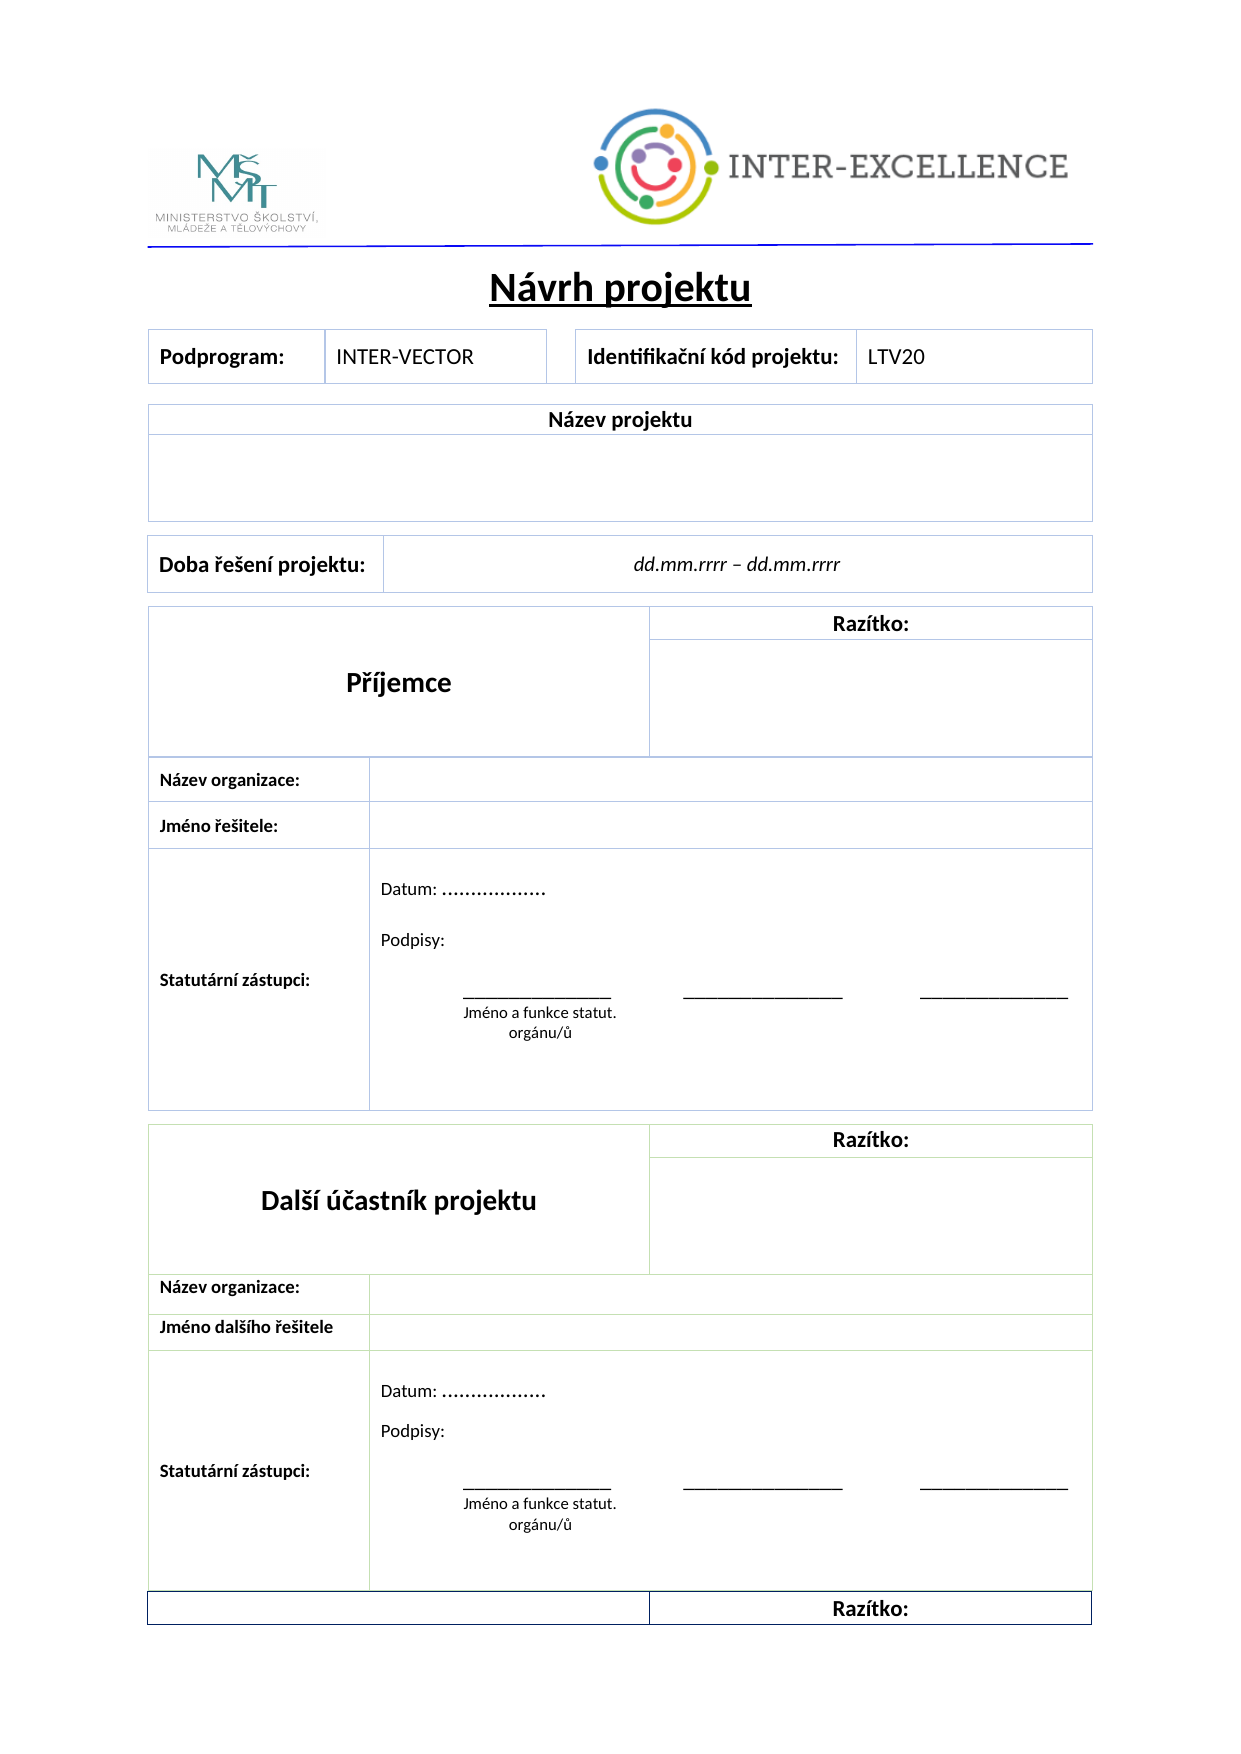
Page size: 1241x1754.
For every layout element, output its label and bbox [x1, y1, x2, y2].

picture [592, 92, 1093, 241]
picture [147, 148, 326, 238]
